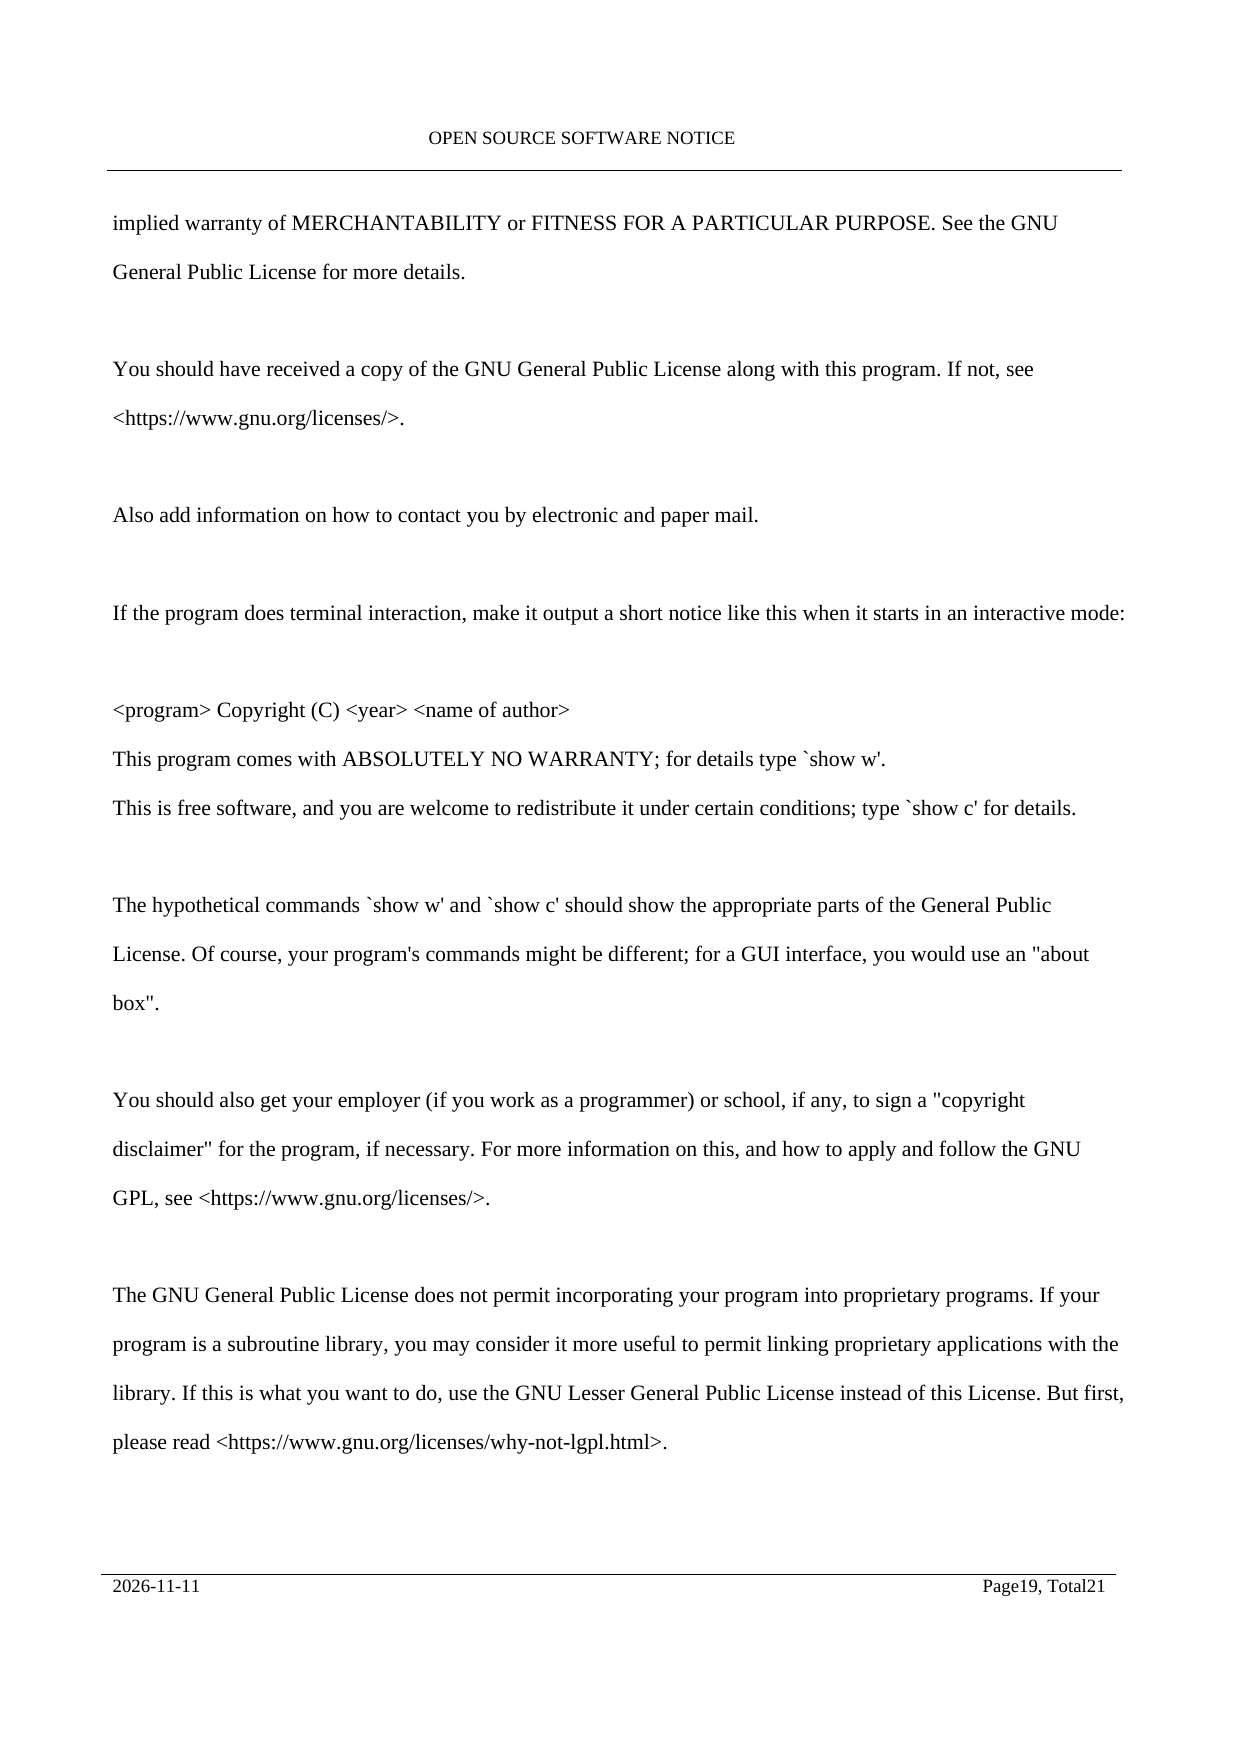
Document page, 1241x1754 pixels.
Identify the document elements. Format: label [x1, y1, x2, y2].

text [112, 206, 1128, 1458]
